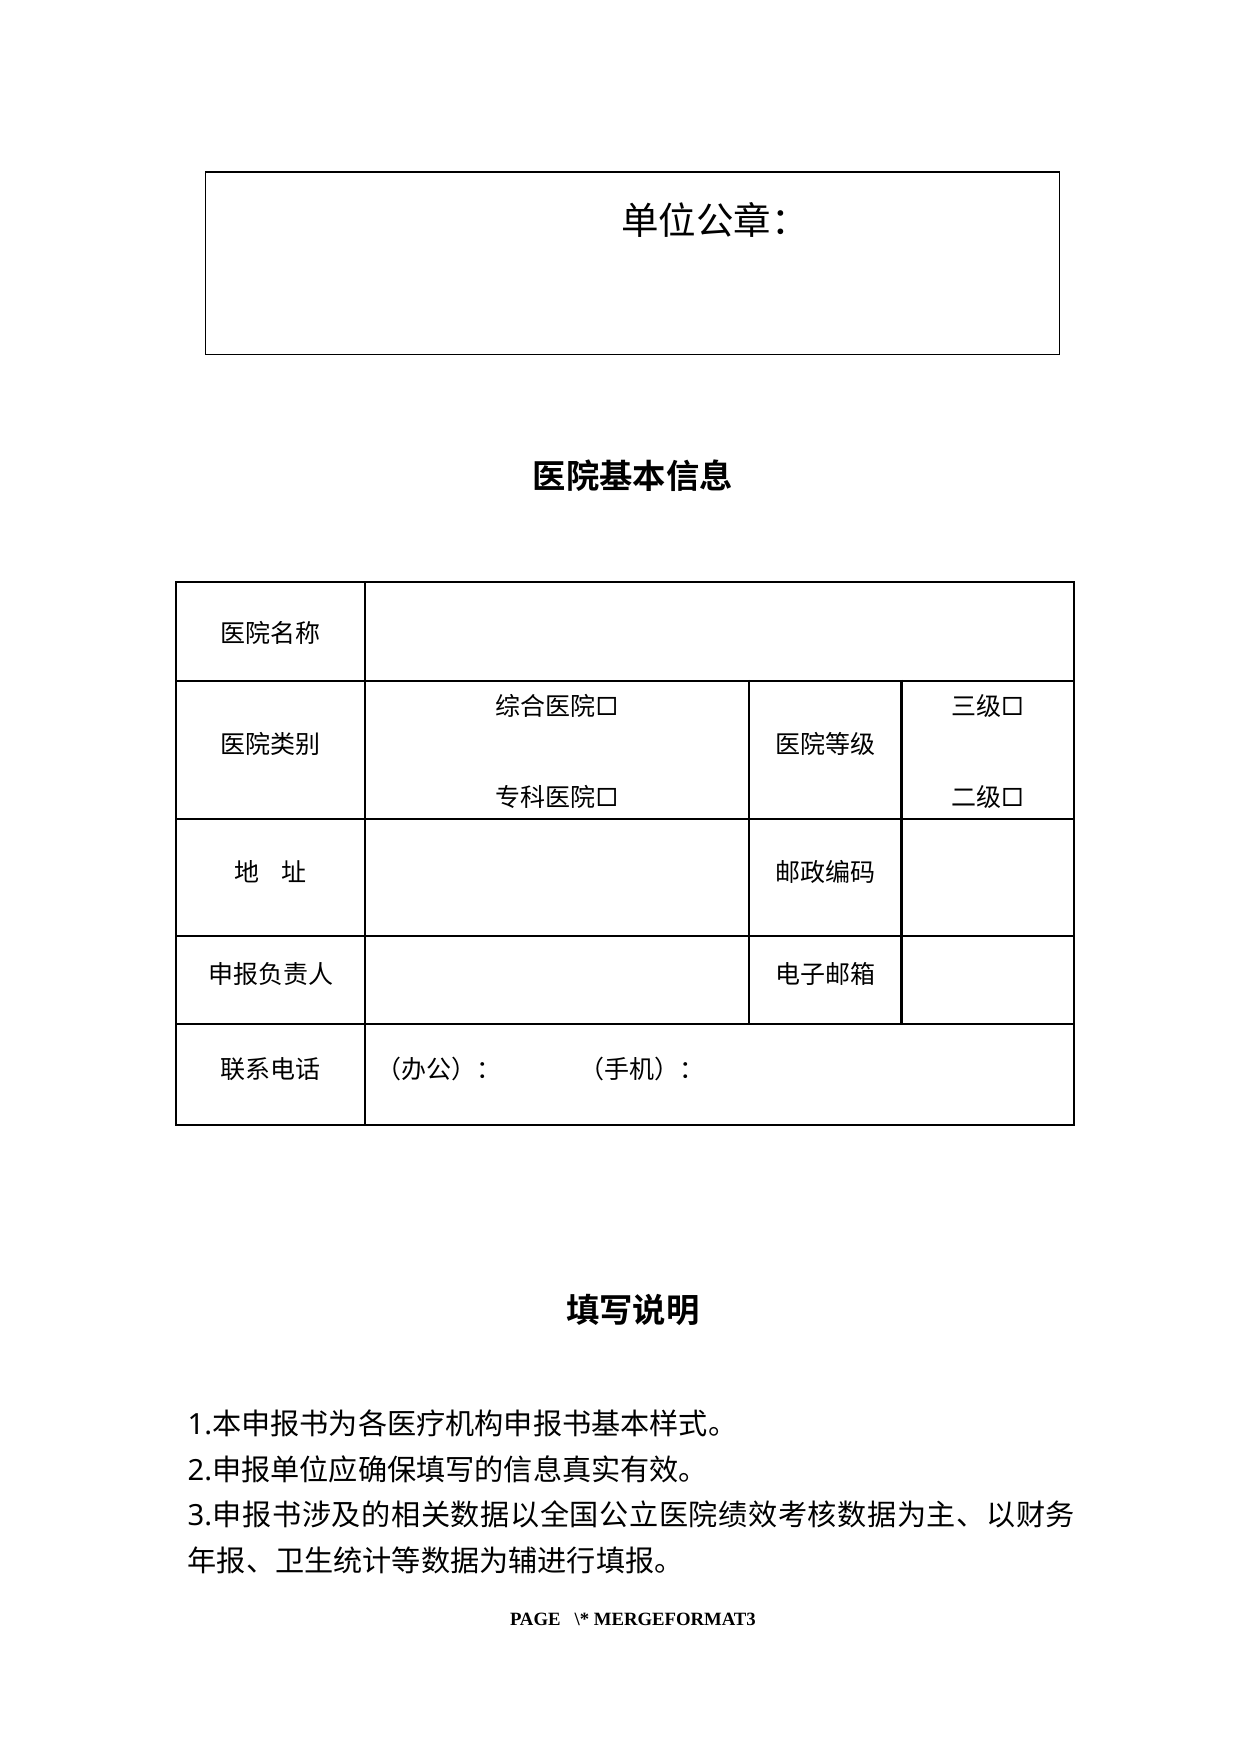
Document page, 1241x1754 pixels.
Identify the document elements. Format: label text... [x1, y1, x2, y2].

table_cell 医院等级 [750, 682, 900, 818]
table_cell 邮政编码 [750, 820, 900, 934]
text 3.申报书涉及的相关数据以全国公立医院绩效考核数据为主、以财务年报、卫生统计等数据为辅进行填报。 [187, 1490, 1078, 1581]
table_cell 医院类别 [177, 682, 364, 818]
table_cell [903, 820, 1073, 934]
text 2.申报单位应确保填写的信息真实有效。 [187, 1445, 1078, 1490]
table_cell （办公）： （手机）： [366, 1025, 1073, 1124]
subtitle 医院基本信息 [187, 428, 1078, 519]
table_cell 地 址 [177, 820, 364, 934]
table_cell 综合医院 专科医院 [366, 682, 748, 818]
table_cell [366, 937, 748, 1023]
table_header [366, 583, 1073, 680]
table_cell [903, 937, 1073, 1023]
table_cell [366, 820, 748, 934]
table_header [206, 173, 1059, 354]
table_cell 三级 二级 [903, 682, 1073, 818]
table_header 医院名称 [177, 583, 364, 680]
text 1.本申报书为各医疗机构申报书基本样式。 [187, 1399, 1078, 1445]
table_cell 申报负责人 [177, 937, 364, 1023]
table_cell 电子邮箱 [750, 937, 900, 1023]
table_cell 联系电话 [177, 1025, 364, 1124]
text 填写说明 [187, 1263, 1078, 1354]
